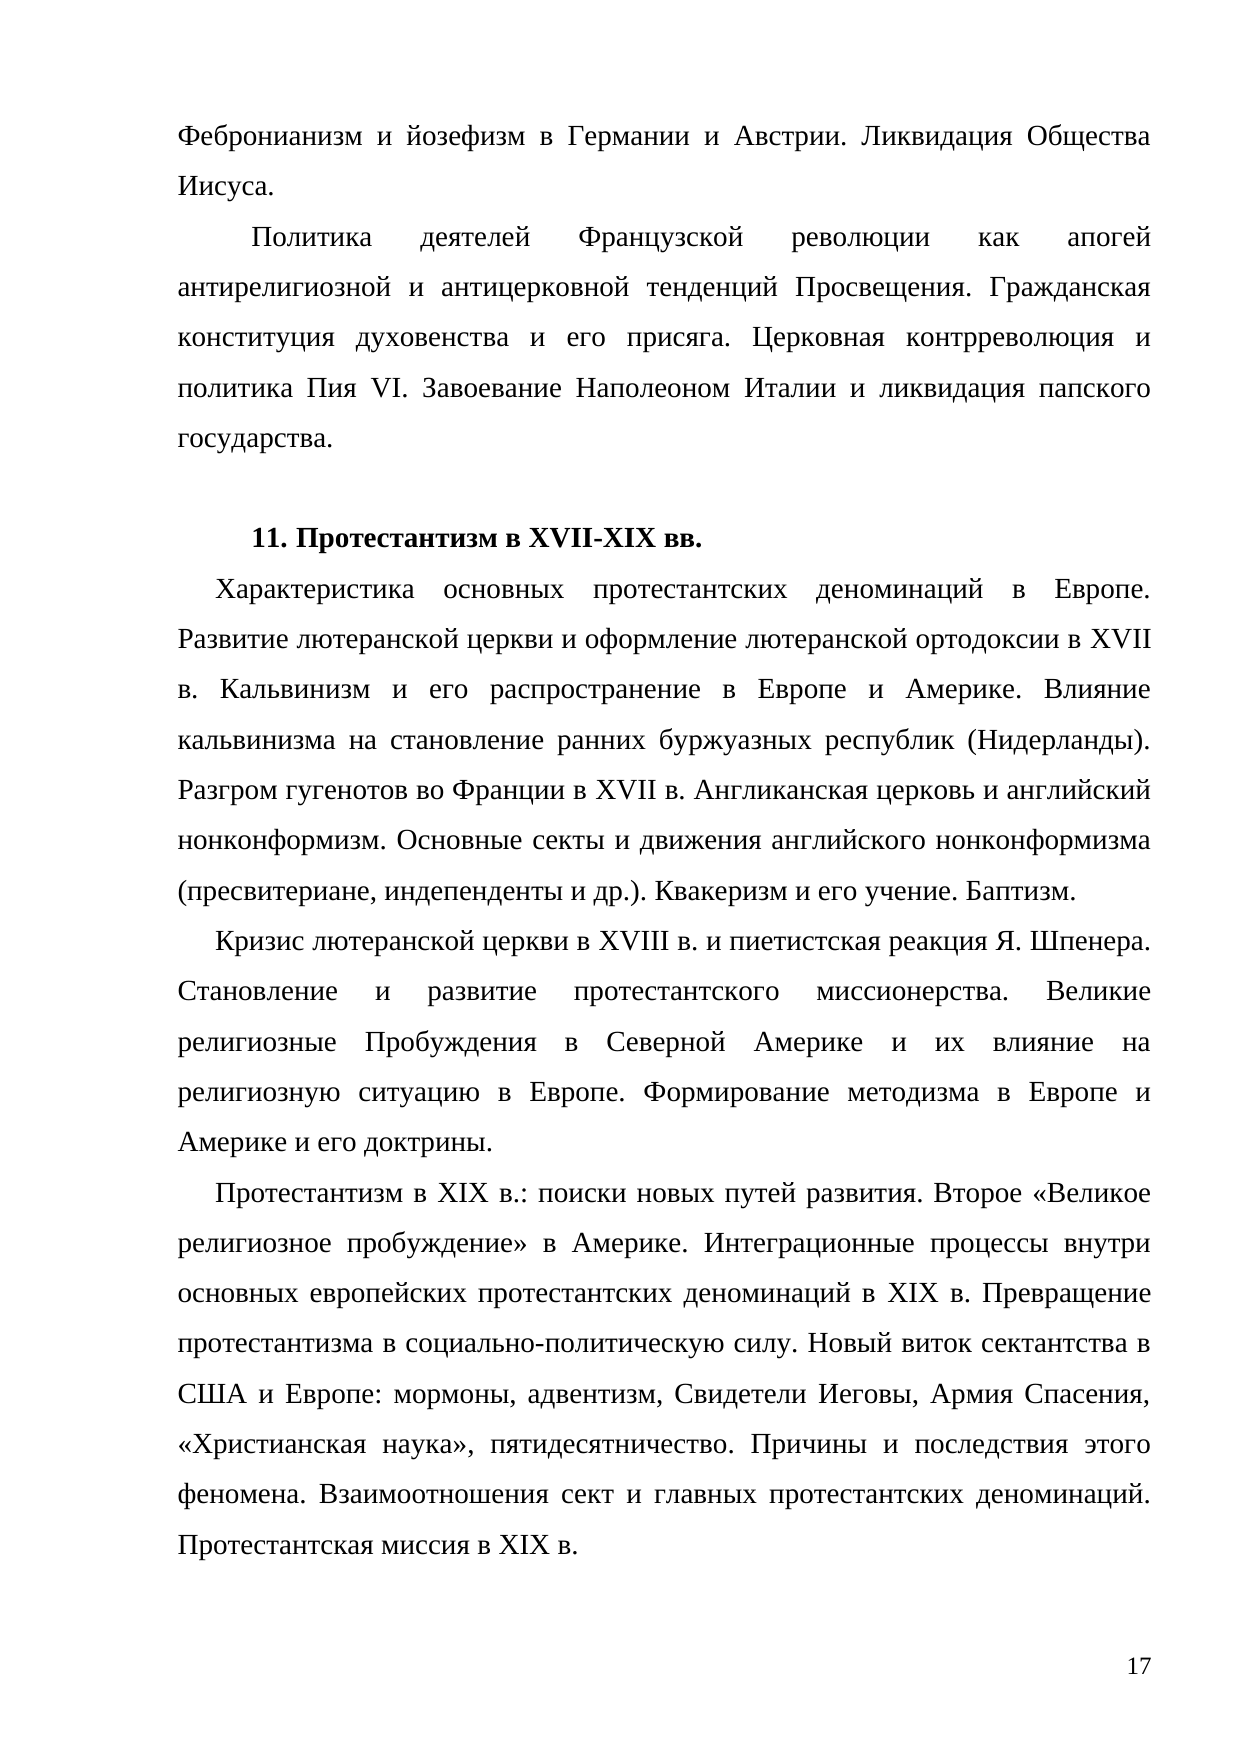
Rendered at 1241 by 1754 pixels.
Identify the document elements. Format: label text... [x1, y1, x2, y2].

list Протестантизм в XVII-XIX вв. [251, 521, 1152, 554]
text Политика деятелей Французской революции как апогей антирелигиозной и антицерковной тенденций Просвещения. Гражданская конституция духовенства и его присяга. Церковная контрреволюция и политика Пия VI. Завоевание Наполеоном Италии и ликвидация папского государства. [177, 219, 1152, 453]
text Кризис лютеранской церкви в XVIII в. и пиетистская реакция Я. Шпенера. Становление и развитие протестантского миссионерства. Великие религиозные Пробуждения в Северной Америке и их влияние на религиозную ситуацию в Европе. Формирование методизма в Европе и Америке и его доктрины. [177, 923, 1152, 1158]
text Характеристика основных протестантских деноминаций в Европе. Развитие лютеранской церкви и оформление лютеранской ортодоксии в XVII в. Кальвинизм и его распространение в Европе и Америке. Влияние кальвинизма на становление ранних буржуазных республик (Нидерланды). Разгром гугенотов во Франции в XVII в. Англиканская церковь и английский нонконформизм. Основные секты и движения английского нонконформизма (пресвитериане, индепенденты и др.). Квакеризм и его учение. Баптизм. [177, 571, 1152, 906]
text Протестантизм в XIX в.: поиски новых путей развития. Второе «Великое религиозное пробуждение» в Америке. Интеграционные процессы внутри основных европейских протестантских деноминаций в XIX в. Превращение протестантизма в социально-политическую силу. Новый виток сектантства в США и Европе: мормоны, адвентизм, Свидетели Иеговы, Армия Спасения, «Христианская наука», пятидесятничество. Причины и последствия этого феномена. Взаимоотношения сект и главных протестантских деноминаций. Протестантская миссия в XIX в. [177, 1175, 1152, 1560]
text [177, 118, 1152, 202]
